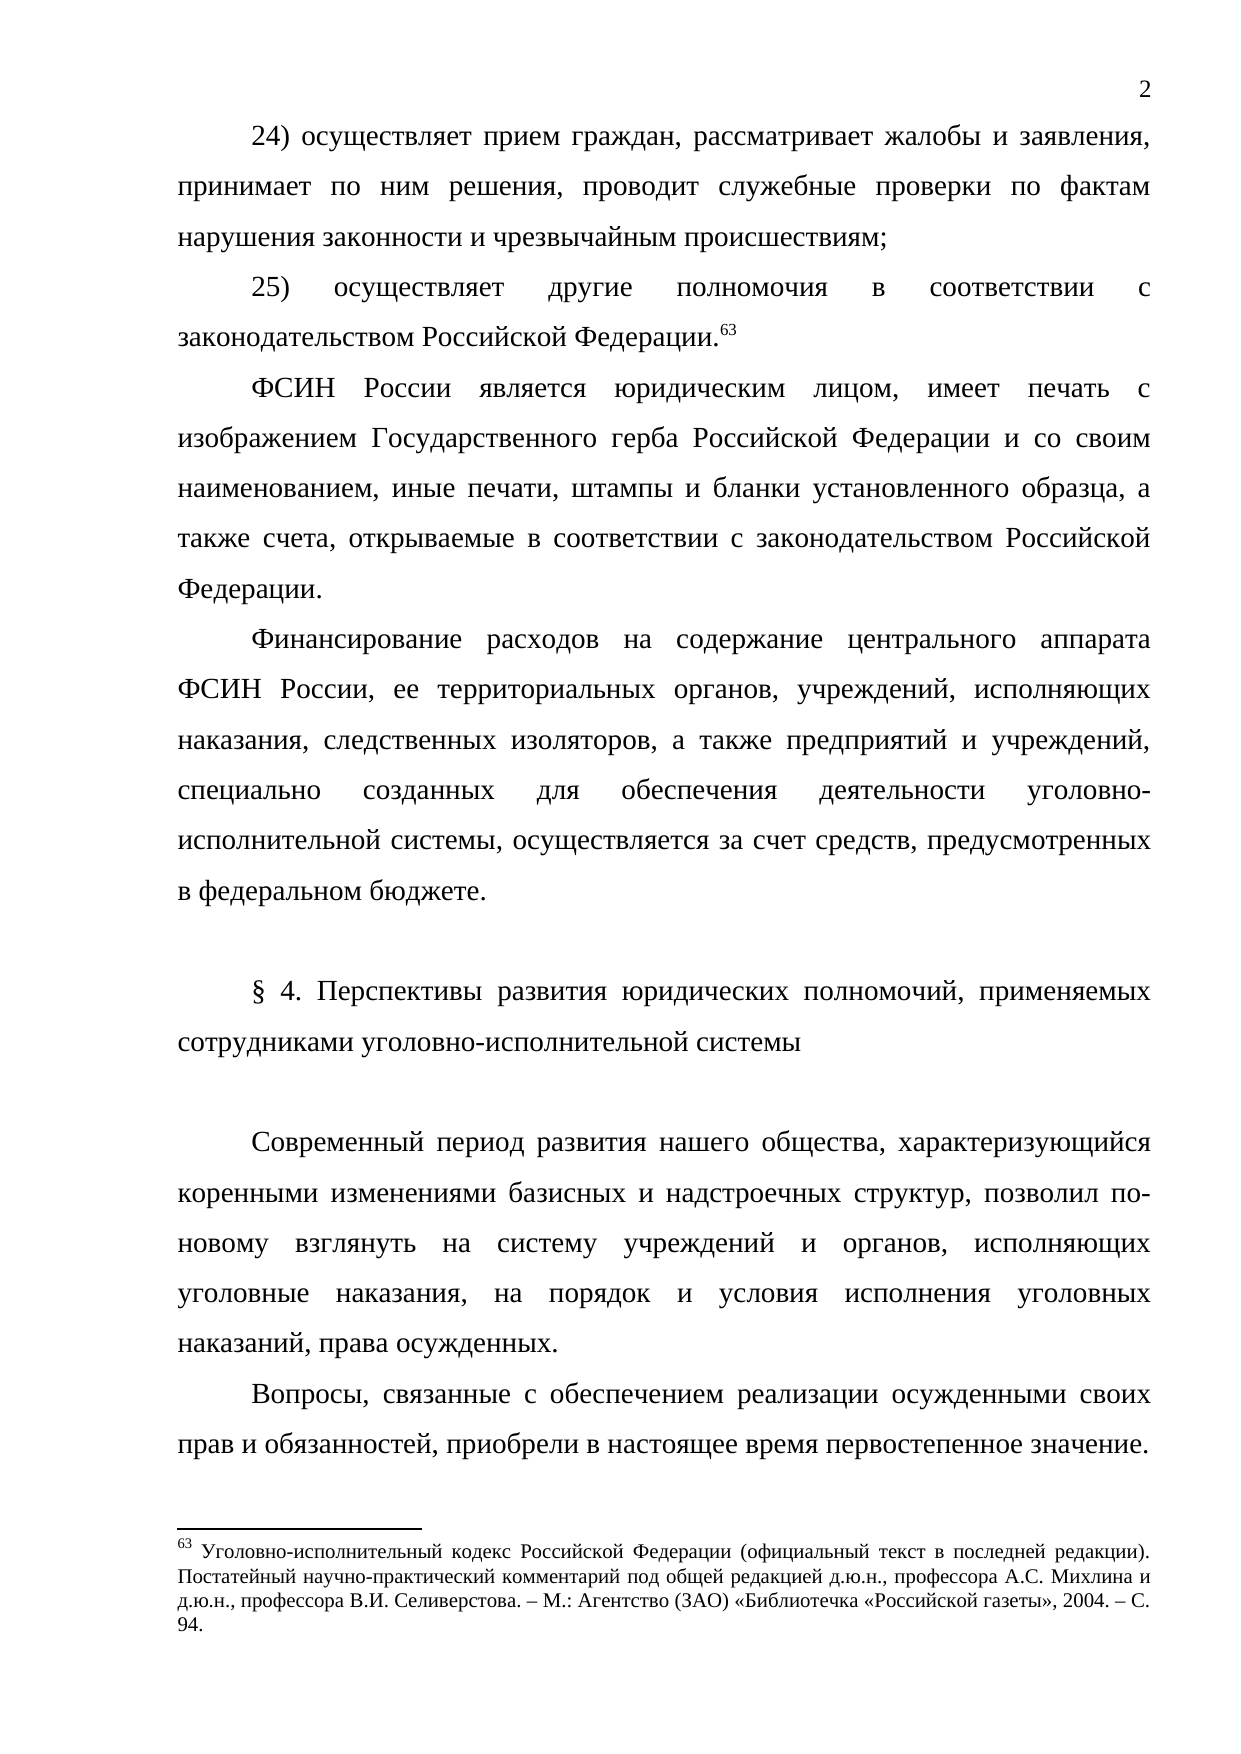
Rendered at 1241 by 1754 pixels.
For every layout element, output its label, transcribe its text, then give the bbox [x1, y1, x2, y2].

subtitle § 4. Перспективы развития юридических полномочий, применяемых сотрудниками уголовно-исполнительной системы [177, 973, 1152, 1057]
text Финансирование расходов на содержание центрального аппарата ФСИН России, ее территориальных органов, учреждений, исполняющих наказания, следственных изоляторов, а также предприятий и учреждений, специально созданных для обеспечения деятельности уголовно-исполнительной системы, осуществляется за счет средств, предусмотренных в федеральном бюджете. [177, 621, 1152, 906]
text 24) осуществляет прием граждан, рассматривает жалобы и заявления, принимает по ним решения, проводит служебные проверки по фактам нарушения законности и чрезвычайным происшествиям; [177, 118, 1152, 252]
text Вопросы, связанные с обеспечением реализации осужденными своих прав и обязанностей, приобрели в настоящее время первостепенное значение. [177, 1376, 1152, 1460]
text ФСИН России является юридическим лицом, имеет печать с изображением Государственного герба Российской Федерации и со своим наименованием, иные печати, штампы и бланки установленного образца, а также счета, открываемые в соответствии с законодательством Российской Федерации. [177, 370, 1152, 604]
text 25) осуществляет другие полномочия в соответствии с законодательством Российской Федерации. [177, 269, 1152, 353]
text Современный период развития нашего общества, характеризующийся коренными изменениями базисных и надстроечных структур, позволил по-новому взглянуть на систему учреждений и органов, исполняющих уголовные наказания, на порядок и условия исполнения уголовных наказаний, права осужденных. [177, 1124, 1152, 1359]
